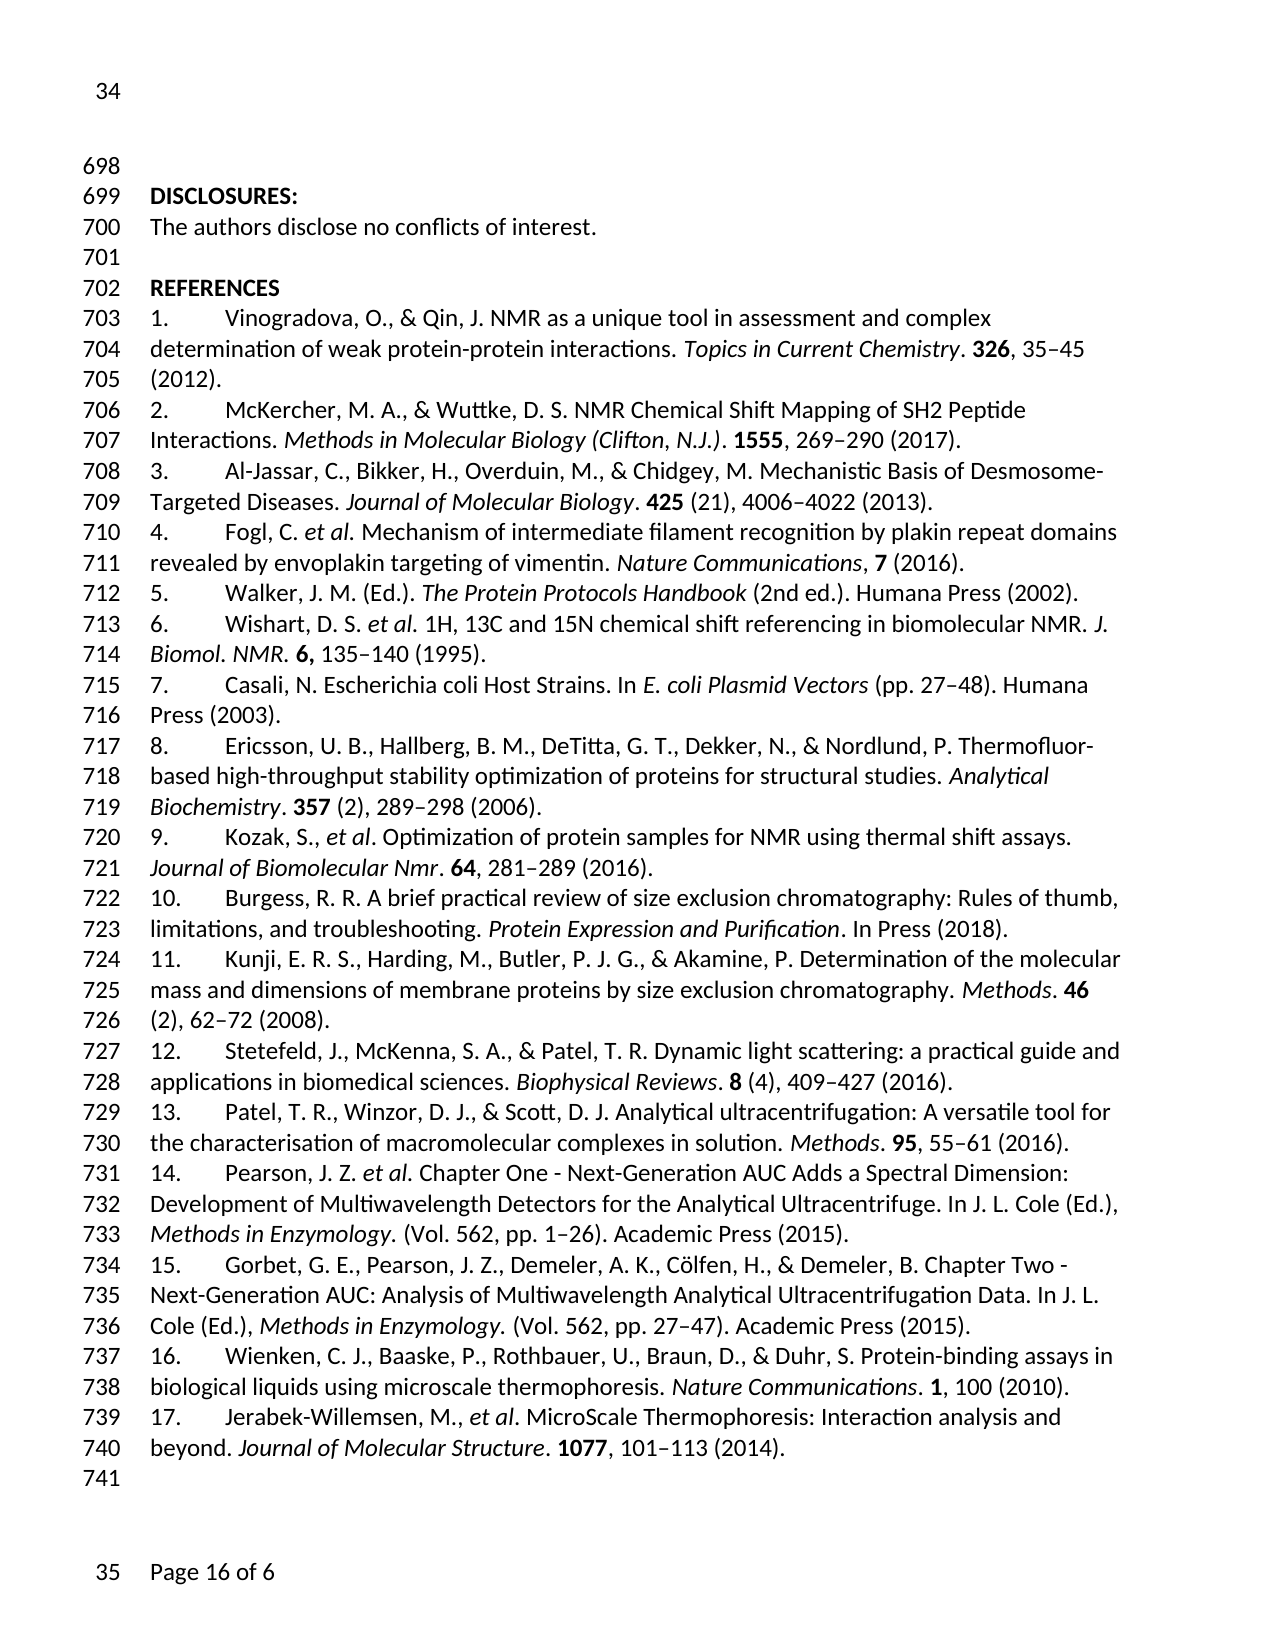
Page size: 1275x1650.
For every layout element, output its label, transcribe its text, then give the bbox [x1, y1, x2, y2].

text The authors disclose no conflicts of interest. [150, 211, 1125, 242]
list Wienken, C. J., Baaske, P., Rothbauer, U., Braun, D., & Duhr, S. Protein-binding assays in biological liquids using microscale thermophoresis. Nature Communications. 1, 100 (2010). [150, 1340, 1125, 1401]
list Jerabek-Willemsen, M., et al. MicroScale Thermophoresis: Interaction analysis and beyond. Journal of Molecular Structure. 1077, 101–113 (2014). [150, 1401, 1125, 1462]
list Casali, N. Escherichia coli Host Strains. In E. coli Plasmid Vectors (pp. 27–48). Humana Press (2003). [150, 669, 1125, 730]
list McKercher, M. A., & Wuttke, D. S. NMR Chemical Shift Mapping of SH2 Peptide Interactions. Methods in Molecular Biology (Clifton, N.J.). 1555, 269–290 (2017). [150, 394, 1125, 455]
list Burgess, R. R. A brief practical review of size exclusion chromatography: Rules of thumb, limitations, and troubleshooting. Protein Expression and Purification. In Press (2018). [150, 882, 1125, 943]
list Vinogradova, O., & Qin, J. NMR as a unique tool in assessment and complex determination of weak protein-protein interactions. Topics in Current Chemistry. 326, 35–45 (2012). [150, 303, 1125, 394]
list Stetefeld, J., McKenna, S. A., & Patel, T. R. Dynamic light scattering: a practical guide and applications in biomedical sciences. Biophysical Reviews. 8 (4), 409–427 (2016). [150, 1035, 1125, 1096]
list Ericsson, U. B., Hallberg, B. M., DeTitta, G. T., Dekker, N., & Nordlund, P. Thermofluor-based high-throughput stability optimization of proteins for structural studies. Analytical Biochemistry. 357 (2), 289–298 (2006). [150, 730, 1125, 821]
text DISCLOSURES: [150, 181, 1125, 211]
list Gorbet, G. E., Pearson, J. Z., Demeler, A. K., Cölfen, H., & Demeler, B. Chapter Two - Next-Generation AUC: Analysis of Multiwavelength Analytical Ultracentrifugation Data. In J. L. Cole (Ed.), Methods in Enzymology. (Vol. 562, pp. 27–47). Academic Press (2015). [150, 1249, 1125, 1340]
list Kunji, E. R. S., Harding, M., Butler, P. J. G., & Akamine, P. Determination of the molecular mass and dimensions of membrane proteins by size exclusion chromatography. Methods. 46 (2), 62–72 (2008). [150, 943, 1125, 1035]
list Kozak, S., et al. Optimization of protein samples for NMR using thermal shift assays. Journal of Biomolecular Nmr. 64, 281–289 (2016). [150, 821, 1125, 882]
text REFERENCES [150, 272, 1125, 303]
list Fogl, C. et al. Mechanism of intermediate filament recognition by plakin repeat domains revealed by envoplakin targeting of vimentin. Nature Communications, 7 (2016). [150, 516, 1125, 577]
list Walker, J. M. (Ed.). The Protein Protocols Handbook (2nd ed.). Humana Press (2002). [150, 577, 1125, 608]
list Pearson, J. Z. et al. Chapter One - Next-Generation AUC Adds a Spectral Dimension: Development of Multiwavelength Detectors for the Analytical Ultracentrifuge. In J. L. Cole (Ed.), Methods in Enzymology. (Vol. 562, pp. 1–26). Academic Press (2015). [150, 1157, 1125, 1249]
list Wishart, D. S. et al. 1H, 13C and 15N chemical shift referencing in biomolecular NMR. J. Biomol. NMR. 6, 135–140 (1995). [150, 608, 1125, 669]
list Patel, T. R., Winzor, D. J., & Scott, D. J. Analytical ultracentrifugation: A versatile tool for the characterisation of macromolecular complexes in solution. Methods. 95, 55–61 (2016). [150, 1096, 1125, 1157]
list Al-Jassar, C., Bikker, H., Overduin, M., & Chidgey, M. Mechanistic Basis of Desmosome-Targeted Diseases. Journal of Molecular Biology. 425 (21), 4006–4022 (2013). [150, 455, 1125, 516]
